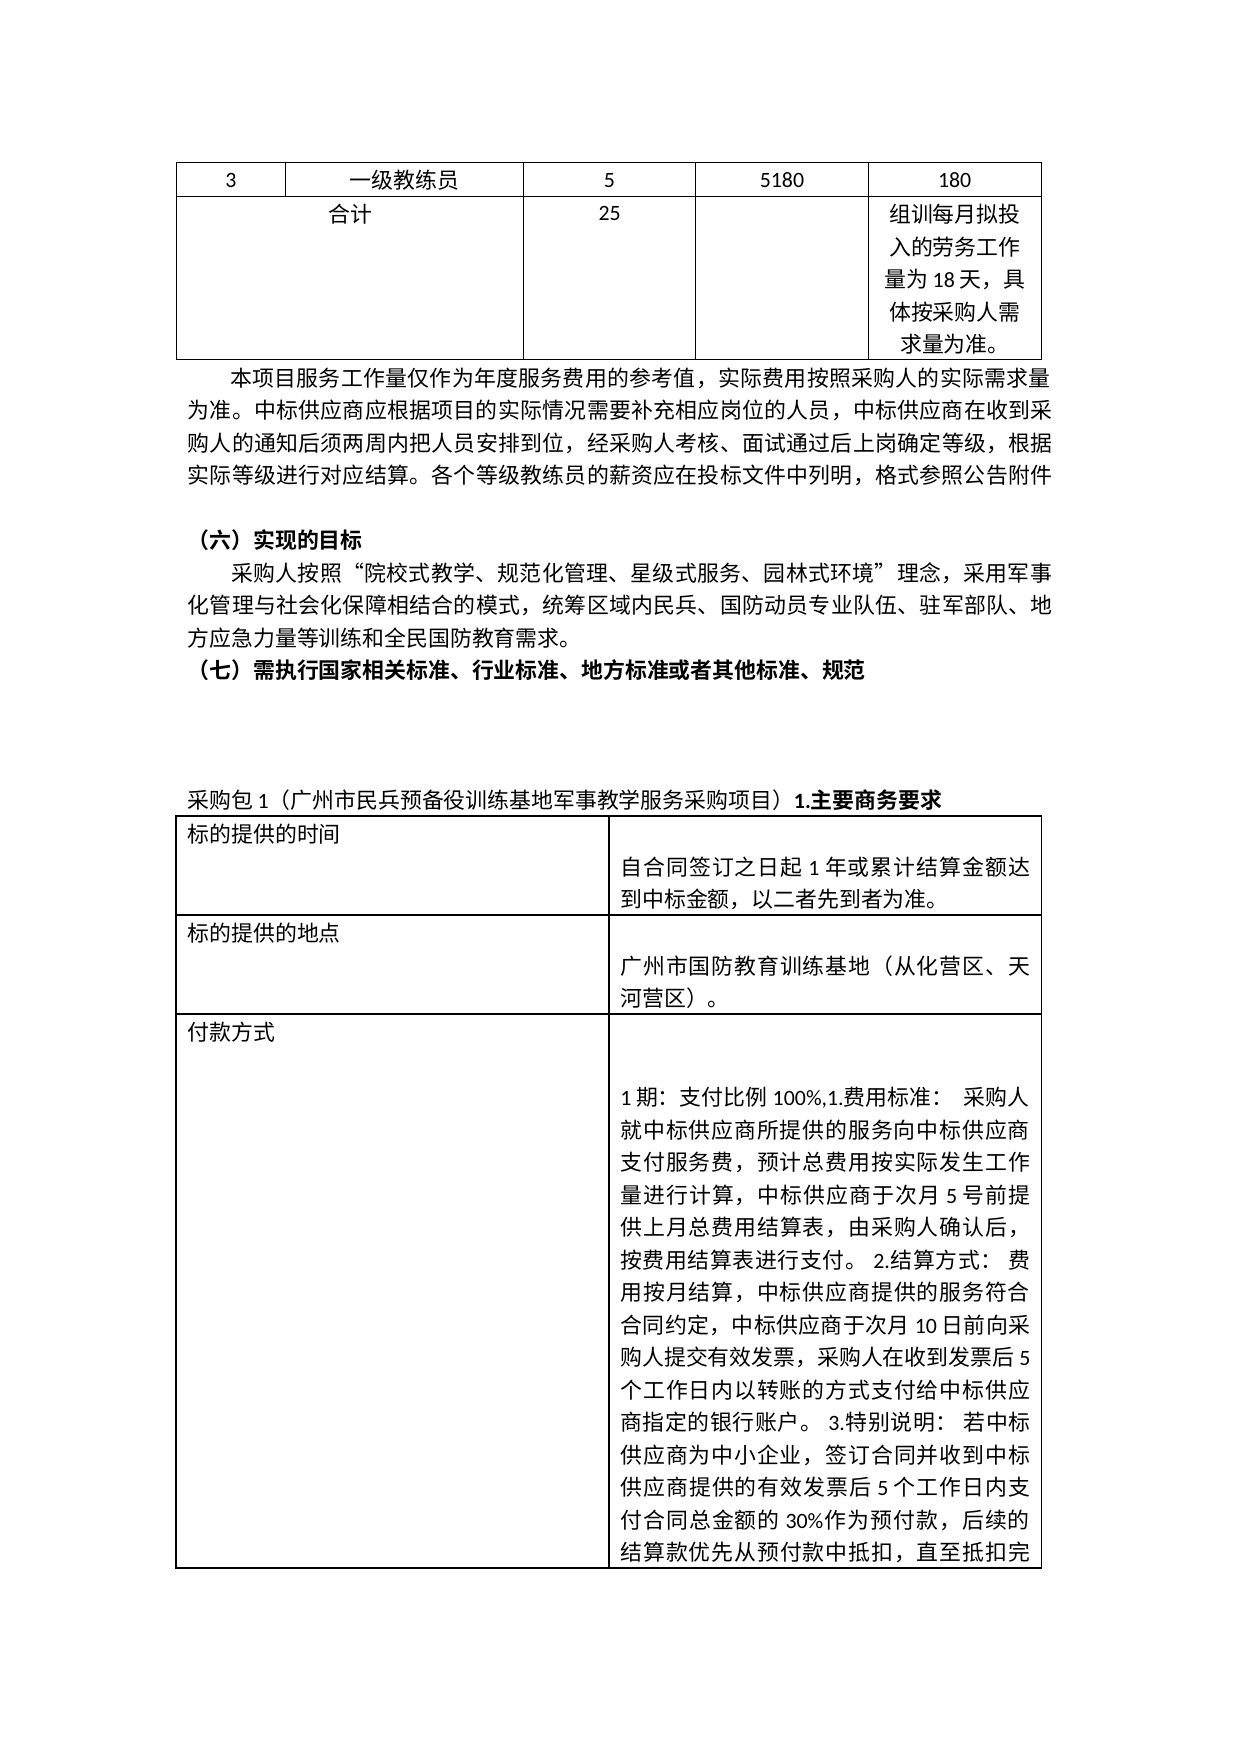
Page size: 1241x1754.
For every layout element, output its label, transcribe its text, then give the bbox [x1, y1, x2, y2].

table_cell 广州市国防教育训练基地（从化营区、天河营区）。 [610, 916, 1041, 1013]
text （七）需执行国家相关标准、行业标准、地方标准或者其他标准、规范 [187, 653, 1053, 685]
table_cell 3 [177, 163, 285, 196]
text 采购包1（广州市民兵预备役训练基地军事教学服务采购项目）1.主要商务要求 [187, 783, 1053, 815]
table_cell 标的提供的地点 [177, 916, 608, 1013]
table_cell 5 [524, 163, 695, 196]
table_cell 合计 [177, 197, 523, 359]
table_cell 付款方式 [177, 1015, 608, 1567]
text 采购人按照“院校式教学、规范化管理、星级式服务、园林式环境”理念，采用军事化管理与社会化保障相结合的模式，统筹区域内民兵、国防动员专业队伍、驻军部队、地方应急力量等训练和全民国防教育需求。 [187, 555, 1053, 653]
table_cell 180 [869, 163, 1041, 196]
table_cell 5180 [696, 163, 868, 196]
table_cell [696, 197, 868, 359]
table_cell 25 [524, 197, 695, 359]
table_cell 组训每月拟投入的劳务工作量为18天，具体按采购人需求量为准。 [869, 197, 1041, 359]
text 本项目服务工作量仅作为年度服务费用的参考值，实际费用按照采购人的实际需求量为准。中标供应商应根据项目的实际情况需要补充相应岗位的人员，中标供应商在收到采购人的通知后须两周内把人员安排到位，经采购人考核、面试通过后上岗确定等级，根据实际等级进行对应结算。各个等级教练员的薪资应在投标文件中列明，格式参照公告附件。 [187, 360, 1053, 523]
text （六）实现的目标 [187, 523, 1053, 555]
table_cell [610, 1015, 1041, 1567]
table_cell 一级教练员 [286, 163, 523, 196]
table_header 标的提供的时间 [177, 817, 608, 914]
table_header 自合同签订之日起1年或累计结算金额达到中标金额，以二者先到者为准。 [610, 817, 1041, 914]
